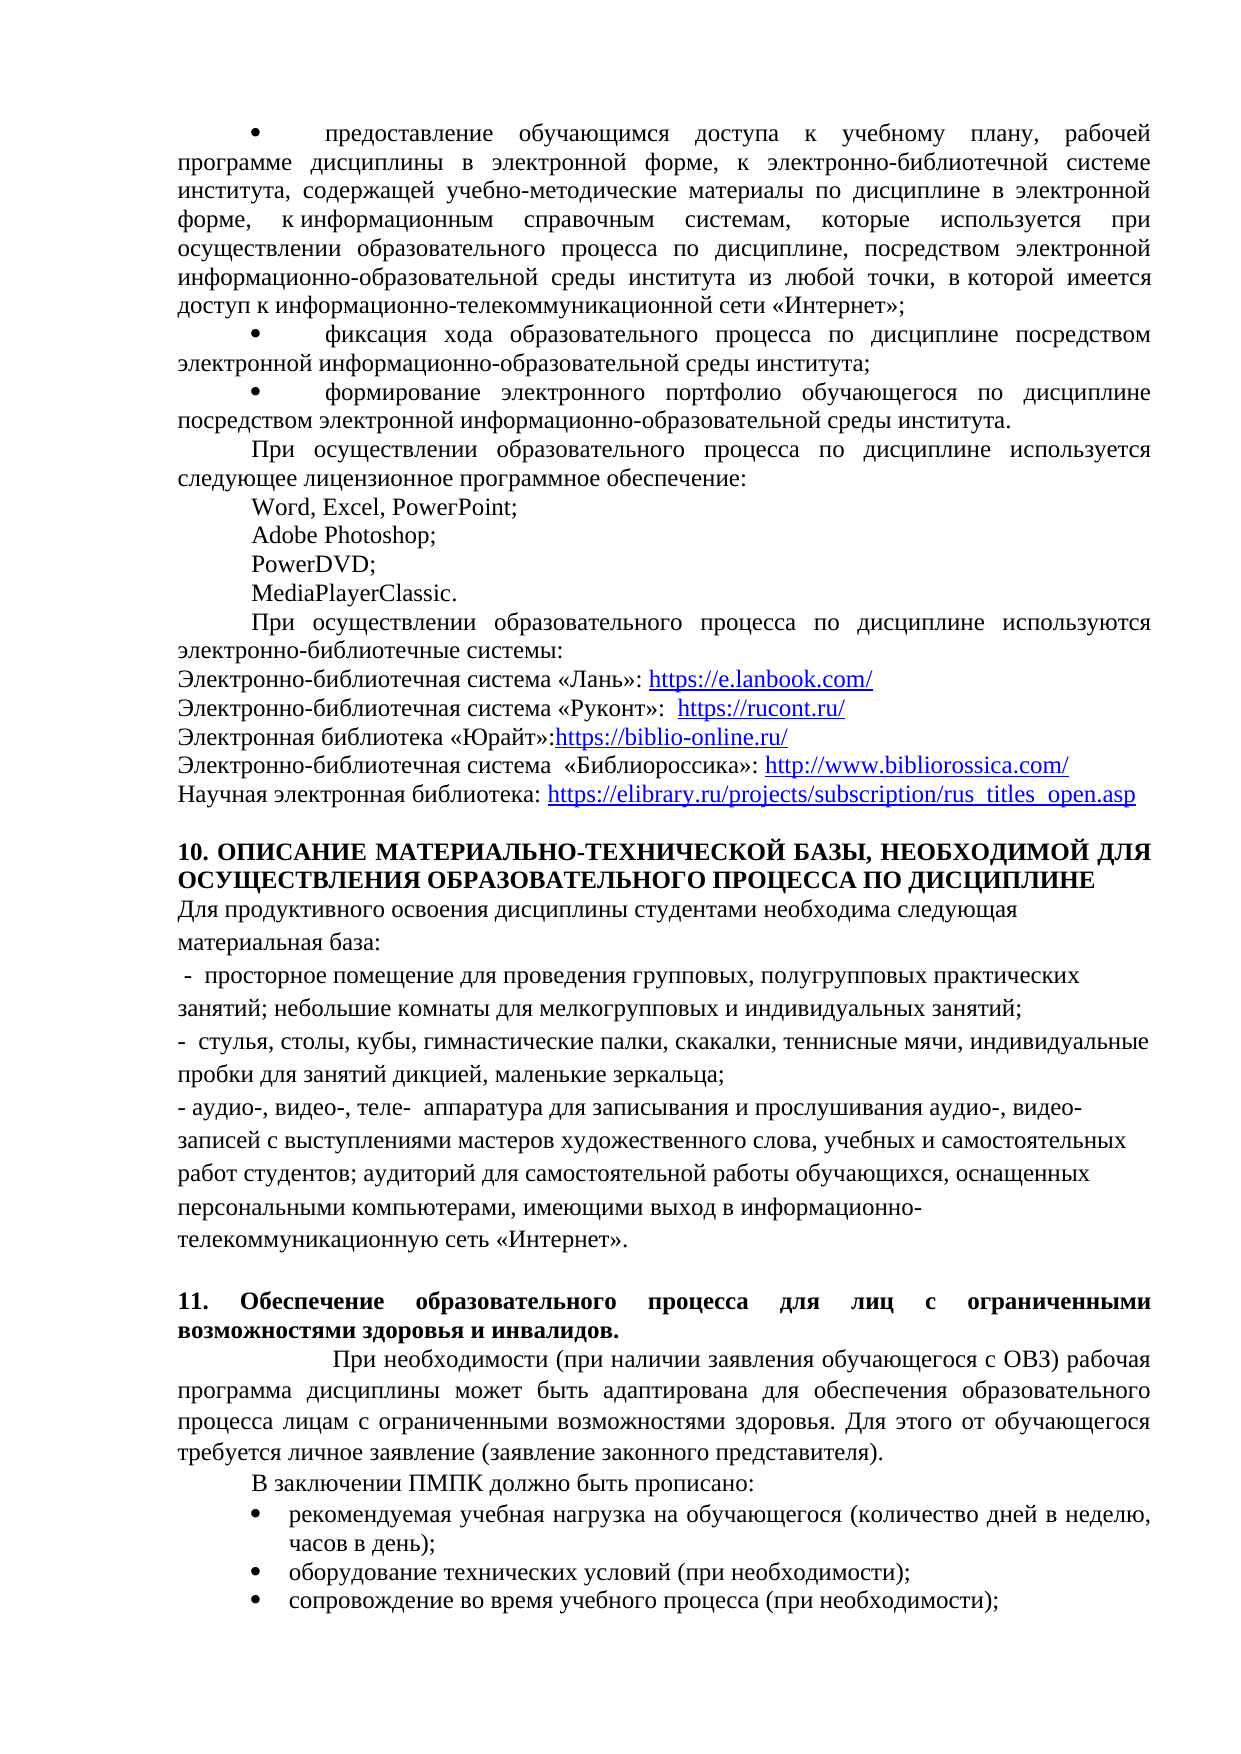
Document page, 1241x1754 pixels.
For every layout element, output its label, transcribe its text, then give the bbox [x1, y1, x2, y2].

list сопровождение во время учебного процесса (при необходимости); [251, 1585, 1152, 1614]
text Wогd, Ехсеl, PowегРоint; [177, 492, 1152, 521]
text Электронно-библиотечная система «Библиороссика»: http://www.bibliorossica.com/ [177, 751, 1152, 779]
text Электронная библиотека «Юрайт»:https://biblio-online.ru/ [177, 722, 1152, 751]
text PowerDVD; [177, 549, 1152, 578]
text 10. ОПИСАНИЕ МАТЕРИАЛЬНО-ТЕХНИЧЕСКОЙ БАЗЫ, НЕОБХОДИМОЙ ДЛЯ ОСУЩЕСТВЛЕНИЯ ОБРАЗОВАТЕЛЬНОГО ПРОЦЕССА ПО ДИСЦИПЛИНЕ [177, 837, 1152, 894]
text Adobe Photoshop; [177, 521, 1152, 549]
text При осуществлении образовательного процесса по дисциплине используется следующее лицензионное программное обеспечение: [177, 434, 1152, 492]
text - просторное помещение для проведения групповых, полугрупповых практических занятий; небольшие комнаты для мелкогрупповых и индивидуальных занятий; [177, 960, 1152, 1022]
text - стулья, столы, кубы, гимнастические палки, скакалки, теннисные мячи, индивидуальные пробки для занятий дикцией, маленькие зеркальца; [177, 1026, 1152, 1088]
text Электронно-библиотечная система «Руконт»: https://rucont.ru/ [177, 693, 1152, 722]
list оборудование технических условий (при необходимости); [251, 1557, 1152, 1585]
text Электронно-библиотечная система «Лань»: https://e.lanbook.com/ [177, 664, 1152, 693]
text - аудио-, видео-, теле- аппаратура для записывания и прослушивания аудио-, видео- записей с выступлениями мастеров художественного слова, учебных и самостоятельных работ студентов; аудиторий для самостоятельной работы обучающихся, оснащенных персональными компьютерами, имеющими выход в информационно-телекоммуникационную сеть «Интернет». [177, 1092, 1152, 1253]
text При необходимости (при наличии заявления обучающегося с ОВЗ) рабочая программа дисциплины может быть адаптирована для обеспечения образовательного процесса лицам с ограниченными возможностями здоровья. Для этого от обучающегося требуется личное заявление (заявление законного представителя). [177, 1344, 1152, 1466]
list фиксация хода образовательного процесса по дисциплине посредством электронной информационно-образовательной среды института; [177, 319, 1152, 377]
text При осуществлении образовательного процесса по дисциплине используются электронно-библиотечные системы: [177, 607, 1152, 664]
text MediaPlayerClassic. [177, 578, 1152, 607]
text В заключении ПМПК должно быть прописано: [177, 1468, 1152, 1497]
text Для продуктивного освоения дисциплины студентами необходима следующая материальная база: [177, 894, 1152, 956]
list предоставление обучающимся доступа к учебному плану, рабочей программе дисциплины в электронной форме, к электронно-библиотечной системе института, содержащей учебно-методические материалы по дисциплине в электронной форме, к информационным справочным системам, которые используется при осуществлении образовательного процесса по дисциплине, посредством электронной информационно-образовательной среды института из любой точки, в которой имеется доступ к информационно-телекоммуникационной сети «Интернет»; [177, 118, 1152, 319]
text 11. Обеспечение образовательного процесса для лиц с ограниченными возможностями здоровья и инвалидов. [177, 1286, 1152, 1344]
list рекомендуемая учебная нагрузка на обучающегося (количество дней в неделю, часов в день); [251, 1499, 1152, 1557]
text Научная электронная библиотека: https://elibrary.ru/projects/subscription/rus_titles_open.asp [177, 779, 1152, 808]
list формирование электронного портфолио обучающегося по дисциплине посредством электронной информационно-образовательной среды института. [177, 377, 1152, 434]
